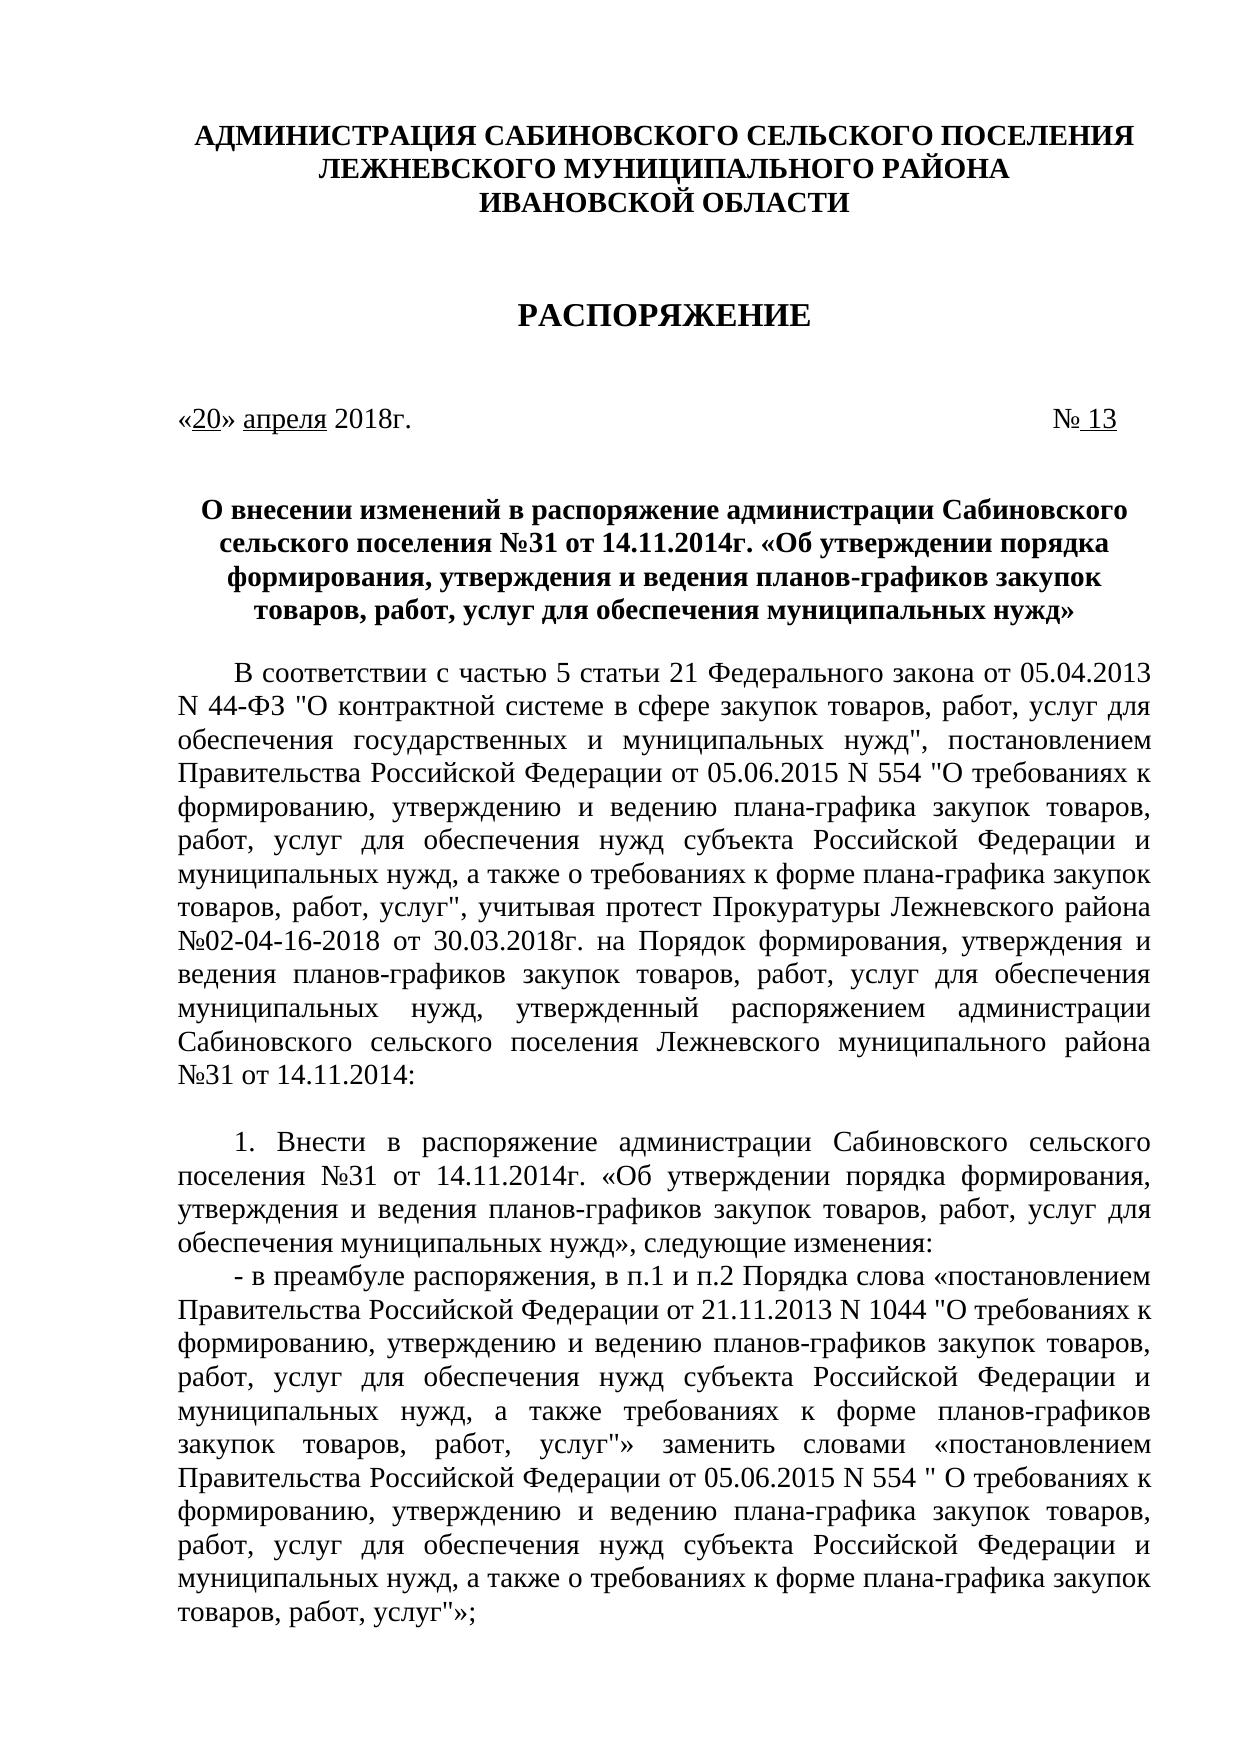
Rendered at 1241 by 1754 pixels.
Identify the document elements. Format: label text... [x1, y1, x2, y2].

text ЛЕЖНЕВСКОГО МУНИЦИПАЛЬНОГО РАЙОНА [177, 152, 1152, 185]
text РАСПОРЯЖЕНИЕ [177, 295, 1152, 334]
text О внесении изменений в распоряжение администрации Сабиновского сельского поселения №31 от 14.11.2014г. «Об утверждении порядка формирования, утверждения и ведения планов-графиков закупок товаров, работ, услуг для обеспечения муниципальных нужд» [177, 492, 1152, 626]
text 1. Внести в распоряжение администрации Сабиновского сельского поселения №31 от 14.11.2014г. «Об утверждении порядка формирования, утверждения и ведения планов-графиков закупок товаров, работ, услуг для обеспечения муниципальных нужд», следующие изменения: [177, 1124, 1152, 1258]
text «20» апреля 2018г. № 13 [177, 401, 1152, 434]
text - в преамбуле распоряжения, в п.1 и п.2 Порядка слова «постановлением Правительства Российской Федерации от 21.11.2013 N 1044 "О требованиях к формированию, утверждению и ведению планов-графиков закупок товаров, работ, услуг для обеспечения нужд субъекта Российской Федерации и муниципальных нужд, а также требованиях к форме планов-графиков закупок товаров, работ, услуг"» заменить словами «постановлением Правительства Российской Федерации от 05.06.2015 N 554 " О требованиях к формированию, утверждению и ведению плана-графика закупок товаров, работ, услуг для обеспечения нужд субъекта Российской Федерации и муниципальных нужд, а также о требованиях к форме плана-графика закупок товаров, работ, услуг"»; [177, 1258, 1152, 1627]
text В соответствии с частью 5 статьи 21 Федерального закона от 05.04.2013 N 44-ФЗ "О контрактной системе в сфере закупок товаров, работ, услуг для обеспечения государственных и муниципальных нужд", постановлением Правительства Российской Федерации от 05.06.2015 N 554 "О требованиях к формированию, утверждению и ведению плана-графика закупок товаров, работ, услуг для обеспечения нужд субъекта Российской Федерации и муниципальных нужд, а также о требованиях к форме плана-графика закупок товаров, работ, услуг", учитывая протест Прокуратуры Лежневского района №02-04-16-2018 от 30.03.2018г. на Порядок формирования, утверждения и ведения планов-графиков закупок товаров, работ, услуг для обеспечения муниципальных нужд, утвержденный распоряжением администрации Сабиновского сельского поселения Лежневского муниципального района №31 от 14.11.2014: [177, 655, 1152, 1091]
text АДМИНИСТРАЦИЯ САБИНОВСКОГО СЕЛЬСКОГО ПОСЕЛЕНИЯ [177, 118, 1152, 152]
text ИВАНОВСКОЙ ОБЛАСТИ [177, 185, 1152, 219]
